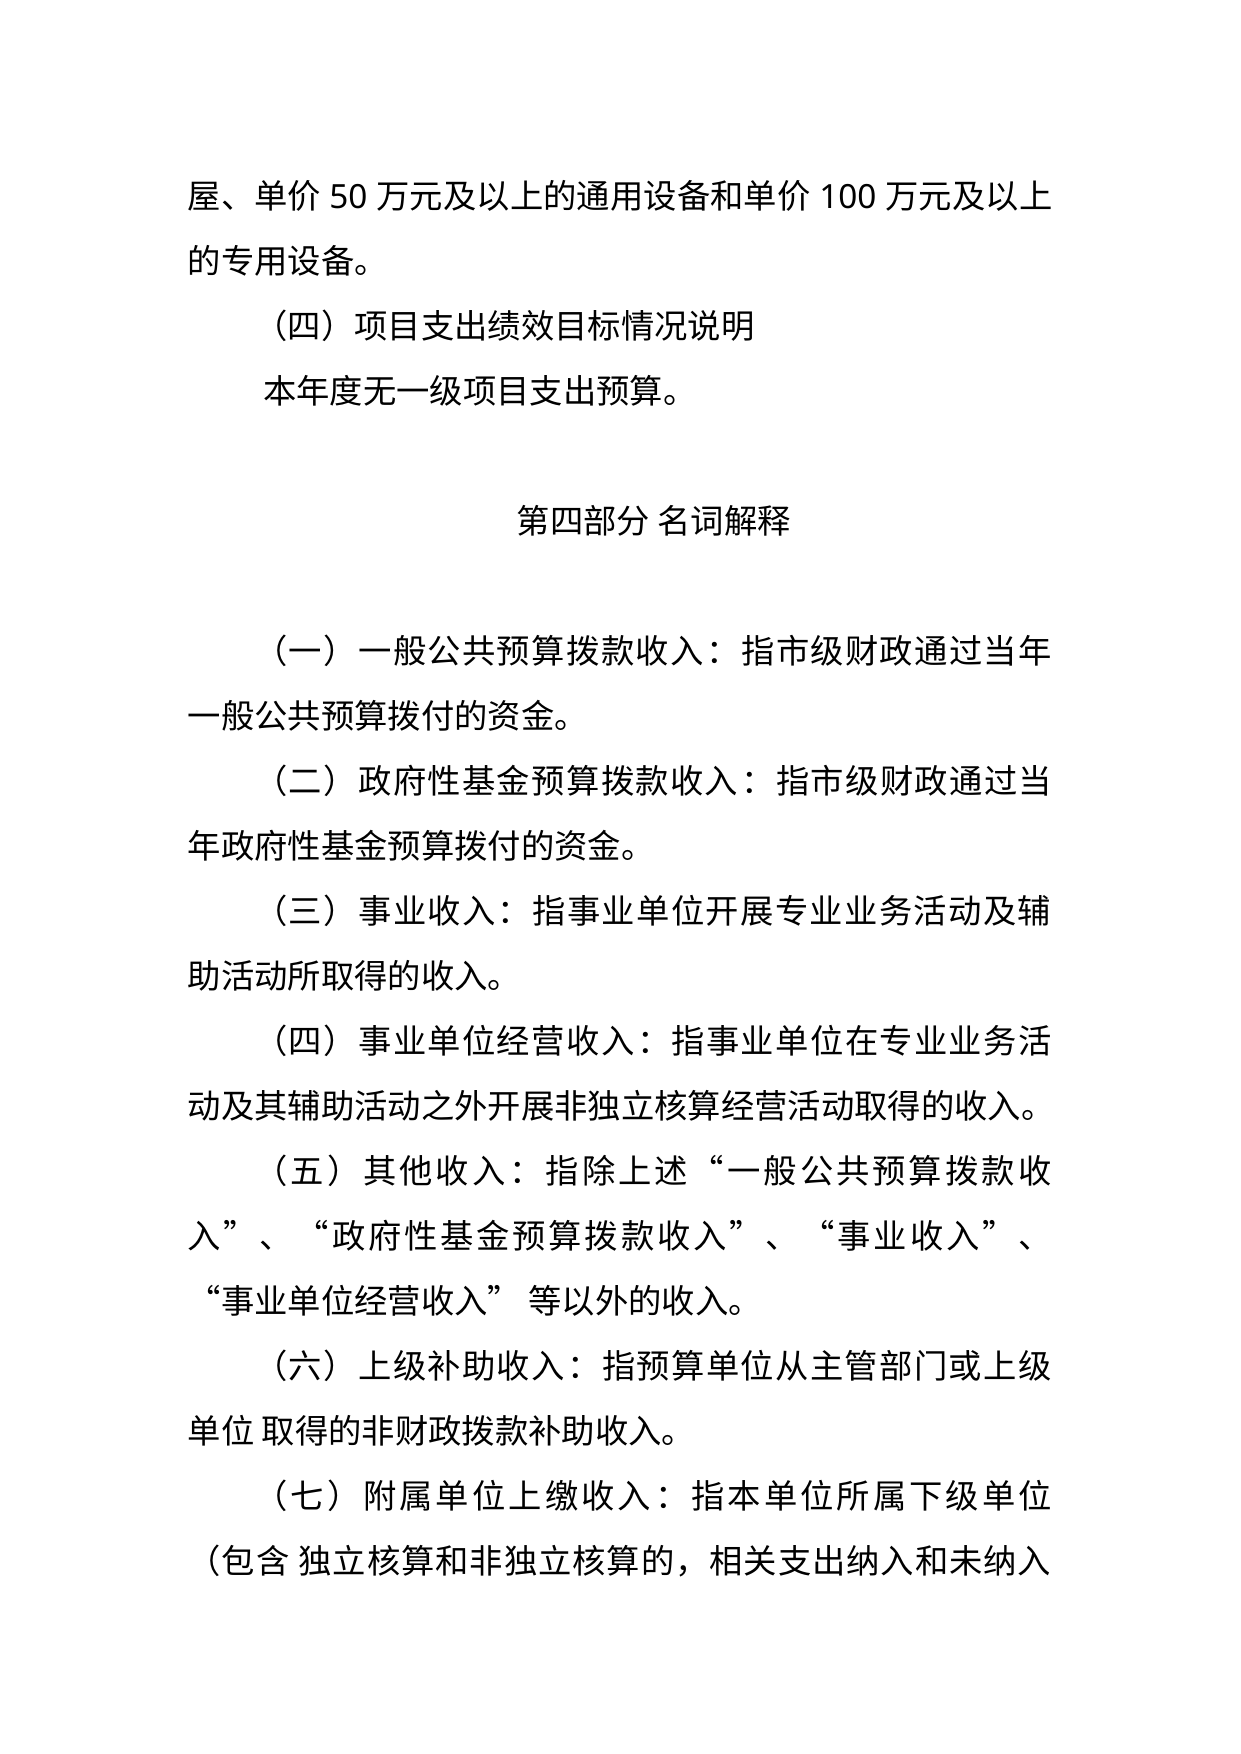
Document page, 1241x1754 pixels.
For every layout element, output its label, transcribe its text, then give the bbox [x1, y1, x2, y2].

text 本年度无一级项目支出预算。 [187, 357, 1053, 422]
text （四）项目支出绩效目标情况说明 [187, 292, 1053, 357]
text （三）事业收入：指事业单位开展专业业务活动及辅助活动所取得的收入。 [187, 877, 1053, 1007]
text （五）其他收入：指除上述“一般公共预算拨款收入”、“政府性基金预算拨款收入”、“事业收入”、“事业单位经营收入” 等以外的收入。 [187, 1137, 1053, 1332]
text （一）一般公共预算拨款收入：指市级财政通过当年一般公共预算拨付的资金。 [187, 617, 1053, 747]
text （二）政府性基金预算拨款收入：指市级财政通过当年政府性基金预算拨付的资金。 [187, 747, 1053, 877]
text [187, 162, 1053, 292]
text （六）上级补助收入：指预算单位从主管部门或上级单位 取得的非财政拨款补助收入。 [187, 1332, 1053, 1462]
text 第四部分 名词解释 [187, 487, 1053, 552]
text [187, 1462, 1053, 1592]
text （四）事业单位经营收入：指事业单位在专业业务活动及其辅助活动之外开展非独立核算经营活动取得的收入。 [187, 1007, 1053, 1137]
